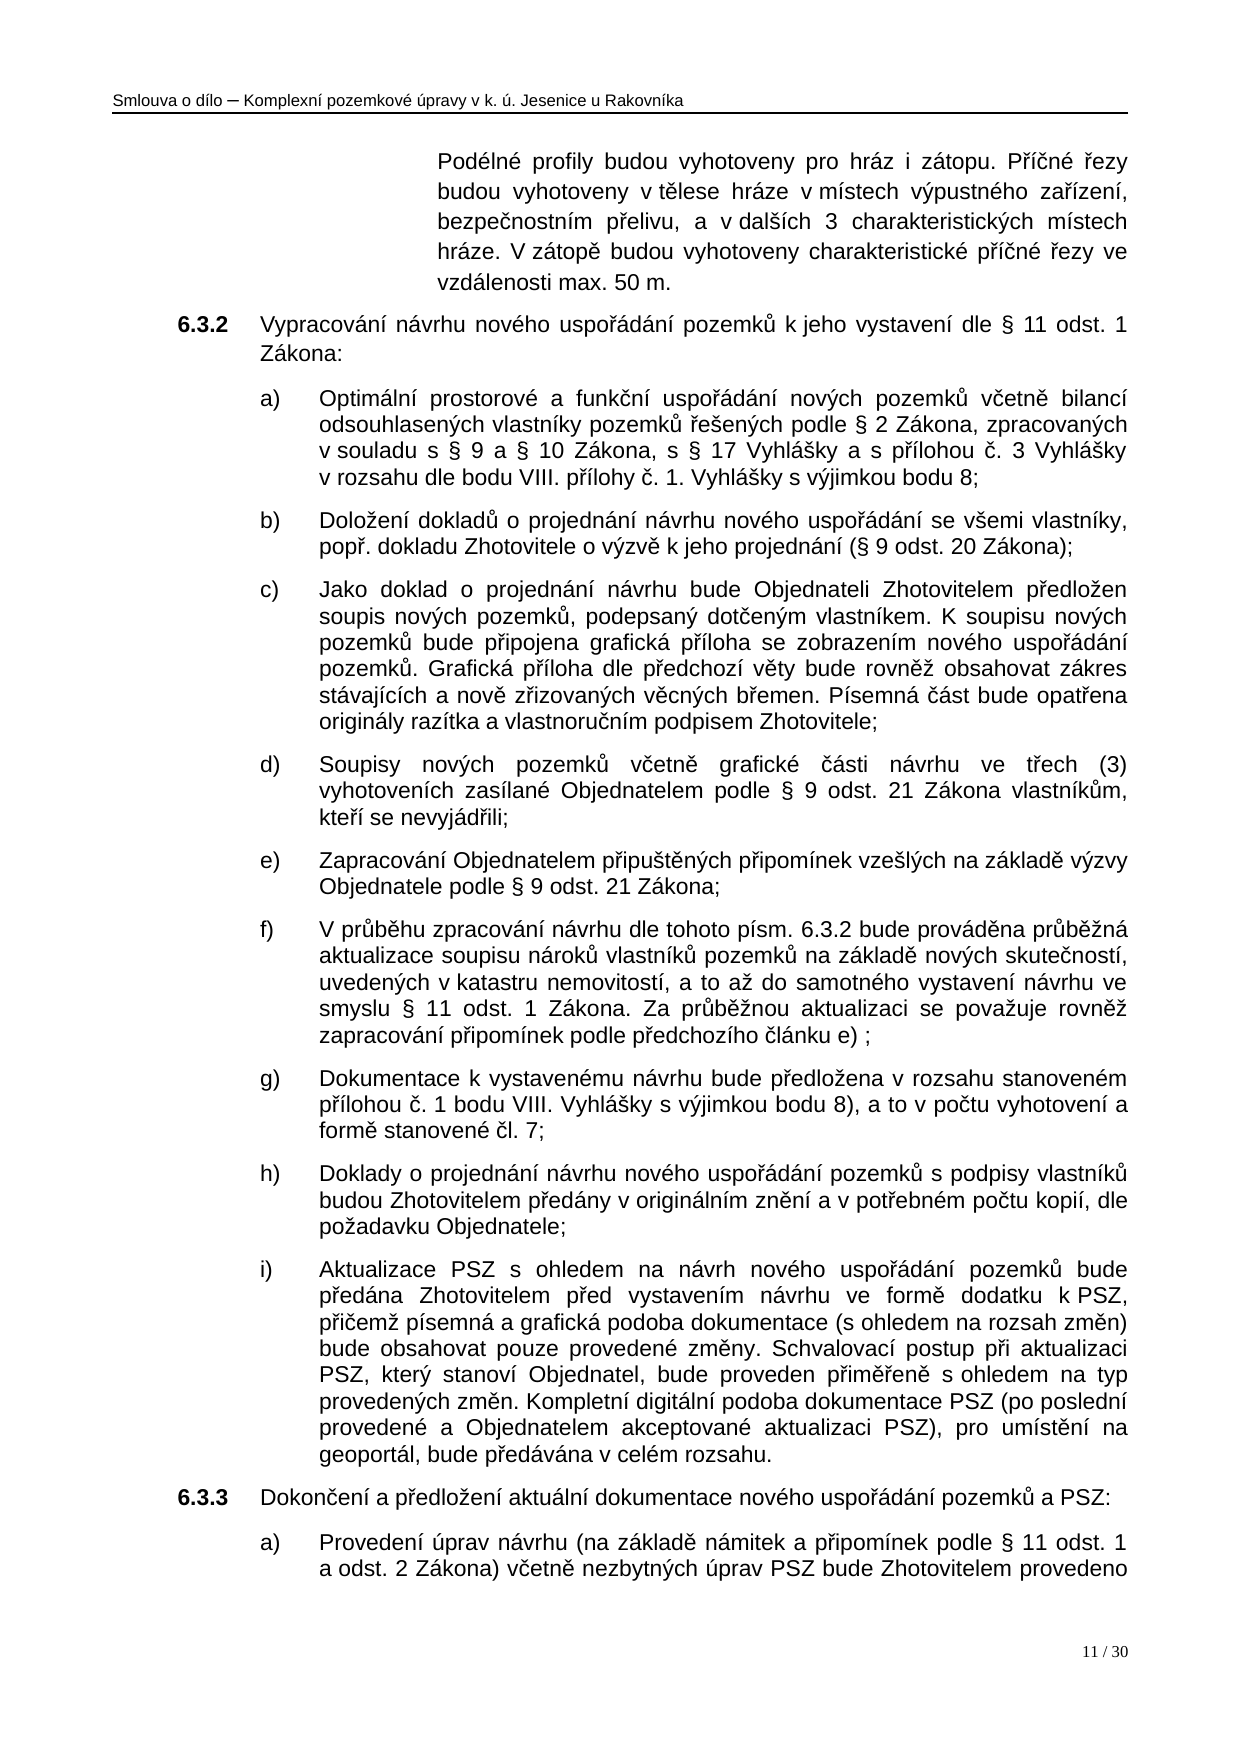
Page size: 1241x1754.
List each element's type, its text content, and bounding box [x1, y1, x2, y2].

list Zapracování Objednatelem připuštěných připomínek vzešlých na základě výzvy Objednatele podle § 9 odst. 21 Zákona; [260, 847, 1128, 899]
list Dokumentace k vystavenému návrhu bude předložena v rozsahu stanoveném přílohou č. 1 bodu VIII. Vyhlášky s výjimkou bodu 8), a to v počtu vyhotovení a formě stanovené čl. 7; [260, 1064, 1128, 1144]
list Soupisy nových pozemků včetně grafické části návrhu ve třech (3) vyhotoveních zasílané Objednatelem podle § 9 odst. 21 Zákona vlastníkům, kteří se nevyjádřili; [260, 751, 1128, 830]
text Vypracování návrhu nového uspořádání pozemků k jeho vystavení dle § 11 odst. 1 Zákona: [177, 311, 1128, 366]
text Dokončení a předložení aktuální dokumentace nového uspořádání pozemků a PSZ: [177, 1483, 1128, 1510]
list Doklady o projednání návrhu nového uspořádání pozemků s podpisy vlastníků budou Zhotovitelem předány v originálním znění a v potřebném počtu kopií, dle požadavku Objednatele; [260, 1160, 1128, 1239]
list Aktualizace PSZ s ohledem na návrh nového uspořádání pozemků bude předána Zhotovitelem před vystavením návrhu ve formě dodatku k PSZ, přičemž písemná a grafická podoba dokumentace (s ohledem na rozsah změn) bude obsahovat pouze provedené změny. Schvalovací postup při aktualizaci PSZ, který stanoví Objednatel, bude proveden přiměřeně s ohledem na typ provedených změn. Kompletní digitální podoba dokumentace PSZ (po poslední provedené a Objednatelem akceptované aktualizaci PSZ), pro umístění na geoportál, bude předávána v celém rozsahu. [260, 1256, 1128, 1467]
list Optimální prostorové a funkční uspořádání nových pozemků včetně bilancí odsouhlasených vlastníky pozemků řešených podle § 2 Zákona, zpracovaných v souladu s § 9 a § 10 Zákona, s § 17 Vyhlášky a s přílohou č. 3 Vyhlášky v rozsahu dle bodu VIII. přílohy č. 1. Vyhlášky s výjimkou bodu 8; [260, 385, 1128, 490]
list Jako doklad o projednání návrhu bude Objednateli Zhotovitelem předložen soupis nových pozemků, podepsaný dotčeným vlastníkem. K soupisu nových pozemků bude připojena grafická příloha se zobrazením nového uspořádání pozemků. Grafická příloha dle předchozí věty bude rovněž obsahovat zákres stávajících a nově zřizovaných věcných břemen. Písemná část bude opatřena originály razítka a vlastnoručním podpisem Zhotovitele; [260, 576, 1128, 734]
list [260, 1529, 1128, 1581]
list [334, 148, 1128, 295]
list V průběhu zpracování návrhu dle tohoto písm. 6.3.2 bude prováděna průběžná aktualizace soupisu nároků vlastníků pozemků na základě nových skutečností, uvedených v katastru nemovitostí, a to až do samotného vystavení návrhu ve smyslu § 11 odst. 1 Zákona. Za průběžnou aktualizaci se považuje rovněž zapracování připomínek podle předchozího článku e) ; [260, 916, 1128, 1048]
list Doložení dokladů o projednání návrhu nového uspořádání se všemi vlastníky, popř. dokladu Zhotovitele o výzvě k jeho projednání (§ 9 odst. 20 Zákona); [260, 507, 1128, 559]
